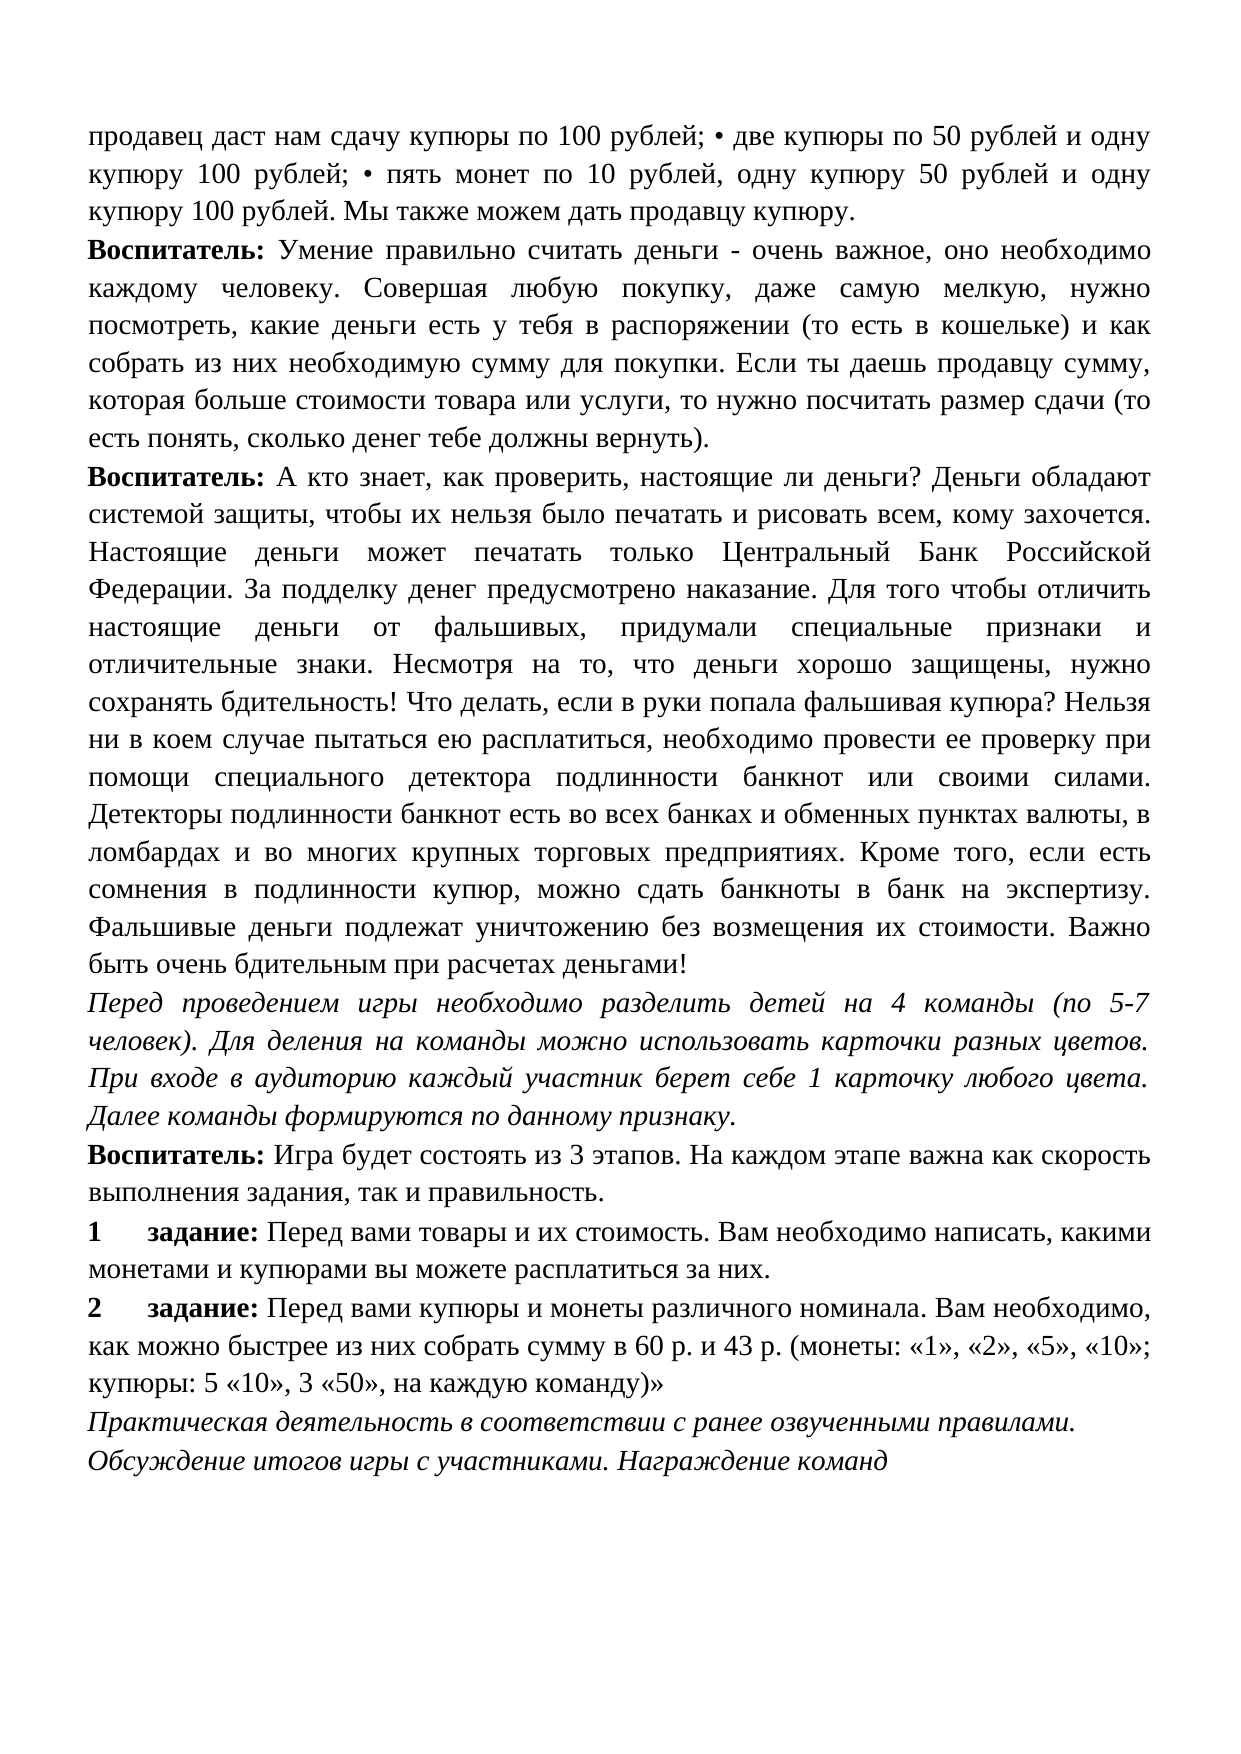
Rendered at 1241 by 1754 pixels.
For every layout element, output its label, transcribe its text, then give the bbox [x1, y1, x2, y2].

text Практическая деятельность в соответствии с ранее озвученными правилами. [87, 1404, 1152, 1438]
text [87, 118, 1152, 227]
list задание: Перед вами товары и их стоимость. Вам необходимо написать, какими монетами и купюрами вы можете расплатиться за них. [87, 1214, 1152, 1285]
text Воспитатель: А кто знает, как проверить, настоящие ли деньги? Деньги обладают системой защиты, чтобы их нельзя было печатать и рисовать всем, кому захочется. Настоящие деньги может печатать только Центральный Банк Российской Федерации. За подделку денег предусмотрено наказание. Для того чтобы отличить настоящие деньги от фальшивых, придумали специальные признаки и отличительные знаки. Несмотря на то, что деньги хорошо защищены, нужно сохранять бдительность! Что делать, если в руки попала фальшивая купюра? Нельзя ни в коем случае пытаться ею расплатиться, необходимо провести ее проверку при помощи специального детектора подлинности банкнот или своими силами. Детекторы подлинности банкнот есть во всех банках и обменных пунктах валюты, в ломбардах и во многих крупных торговых предприятиях. Кроме того, если есть сомнения в подлинности купюр, можно сдать банкноты в банк на экспертизу. Фальшивые деньги подлежат уничтожению без возмещения их стоимости. Важно быть очень бдительным при расчетах деньгами! [87, 459, 1152, 980]
list задание: Перед вами купюры и монеты различного номинала. Вам необходимо, как можно быстрее из них собрать сумму в 60 р. и 43 р. (монеты: «1», «2», «5», «10»; купюры: 5 «10», 3 «50», на каждую команду)» [87, 1290, 1152, 1399]
text Обсуждение итогов игры с участниками. Награждение команд [87, 1443, 1152, 1477]
text Воспитатель: Игра будет состоять из 3 этапов. На каждом этапе важна как скорость выполнения задания, так и правильность. [87, 1137, 1152, 1208]
text Перед проведением игры необходимо разделить детей на 4 команды (по 5-7 человек). Для деления на команды можно использовать карточки разных цветов. При входе в аудиторию каждый участник берет себе 1 карточку любого цвета. Далее команды формируются по данному признаку. [87, 985, 1152, 1131]
text Воспитатель: Умение правильно считать деньги - очень важное, оно необходимо каждому человеку. Совершая любую покупку, даже самую мелкую, нужно посмотреть, какие деньги есть у тебя в распоряжении (то есть в кошельке) и как собрать из них необходимую сумму для покупки. Если ты даешь продавцу сумму, которая больше стоимости товара или услуги, то нужно посчитать размер сдачи (то есть понять, сколько денег тебе должны вернуть). [87, 232, 1152, 453]
